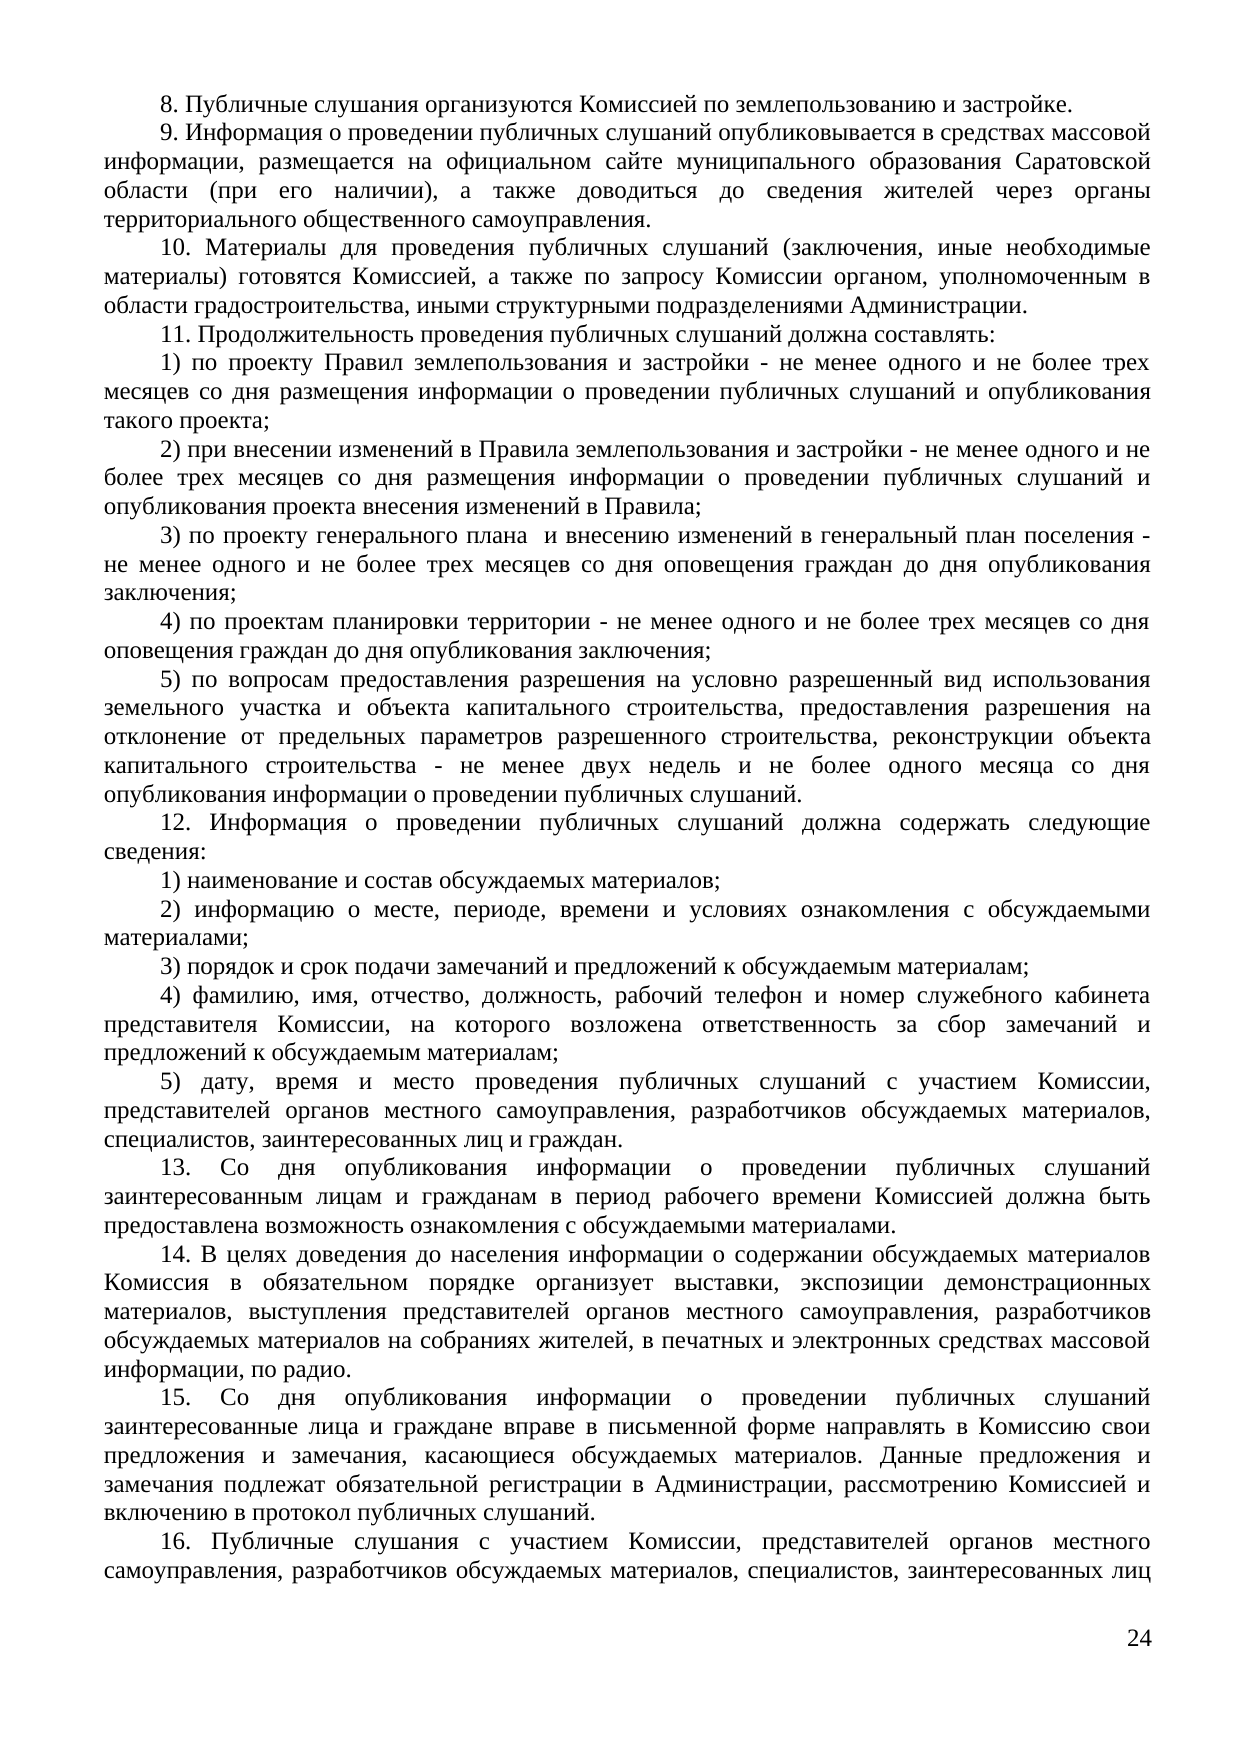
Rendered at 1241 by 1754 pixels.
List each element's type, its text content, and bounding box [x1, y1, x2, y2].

text 2) информацию о месте, периоде, времени и условиях ознакомления с обсуждаемыми материалами; [103, 894, 1152, 951]
text 5) по вопросам предоставления разрешения на условно разрешенный вид использования земельного участка и объекта капитального строительства, предоставления разрешения на отклонение от предельных параметров разрешенного строительства, реконструкции объекта капитального строительства - не менее двух недель и не более одного месяца со дня опубликования информации о проведении публичных слушаний. [103, 664, 1152, 807]
text 1) наименование и состав обсуждаемых материалов; [103, 865, 1152, 894]
text 3) порядок и срок подачи замечаний и предложений к обсуждаемым материалам; [103, 951, 1152, 980]
text 1) по проекту Правил землепользования и застройки - не менее одного и не более трех месяцев со дня размещения информации о проведении публичных слушаний и опубликования такого проекта; [103, 347, 1152, 434]
text 4) фамилию, имя, отчество, должность, рабочий телефон и номер служебного кабинета представителя Комиссии, на которого возложена ответственность за сбор замечаний и предложений к обсуждаемым материалам; [103, 980, 1152, 1066]
text 10. Материалы для проведения публичных слушаний (заключения, иные необходимые материалы) готовятся Комиссией, а также по запросу Комиссии органом, уполномоченным в области градостроительства, иными структурными подразделениями Администрации. [103, 232, 1152, 319]
text 13. Со дня опубликования информации о проведении публичных слушаний заинтересованным лицам и гражданам в период рабочего времени Комиссией должна быть предоставлена возможность ознакомления с обсуждаемыми материалами. [103, 1152, 1152, 1239]
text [103, 1526, 1152, 1584]
text 15. Со дня опубликования информации о проведении публичных слушаний заинтересованные лица и граждане вправе в письменной форме направлять в Комиссию свои предложения и замечания, касающиеся обсуждаемых материалов. Данные предложения и замечания подлежат обязательной регистрации в Администрации, рассмотрению Комиссией и включению в протокол публичных слушаний. [103, 1382, 1152, 1526]
text 4) по проектам планировки территории - не менее одного и не более трех месяцев со дня оповещения граждан до дня опубликования заключения; [103, 606, 1152, 664]
text 5) дату, время и место проведения публичных слушаний с участием Комиссии, представителей органов местного самоуправления, разработчиков обсуждаемых материалов, специалистов, заинтересованных лиц и граждан. [103, 1066, 1152, 1152]
text 8. Публичные слушания организуются Комиссией по землепользованию и застройке. [103, 89, 1152, 117]
text 11. Продолжительность проведения публичных слушаний должна составлять: [103, 319, 1152, 347]
text 3) по проекту генерального плана и внесению изменений в генеральный план поселения - не менее одного и не более трех месяцев со дня оповещения граждан до дня опубликования заключения; [103, 520, 1152, 606]
text 9. Информация о проведении публичных слушаний опубликовывается в средствах массовой информации, размещается на официальном сайте муниципального образования Саратовской области (при его наличии), а также доводиться до сведения жителей через органы территориального общественного самоуправления. [103, 117, 1152, 232]
text 12. Информация о проведении публичных слушаний должна содержать следующие сведения: [103, 807, 1152, 865]
text 14. В целях доведения до населения информации о содержании обсуждаемых материалов Комиссия в обязательном порядке организует выставки, экспозиции демонстрационных материалов, выступления представителей органов местного самоуправления, разработчиков обсуждаемых материалов на собраниях жителей, в печатных и электронных средствах массовой информации, по радио. [103, 1239, 1152, 1382]
text 2) при внесении изменений в Правила землепользования и застройки - не менее одного и не более трех месяцев со дня размещения информации о проведении публичных слушаний и опубликования проекта внесения изменений в Правила; [103, 434, 1152, 520]
